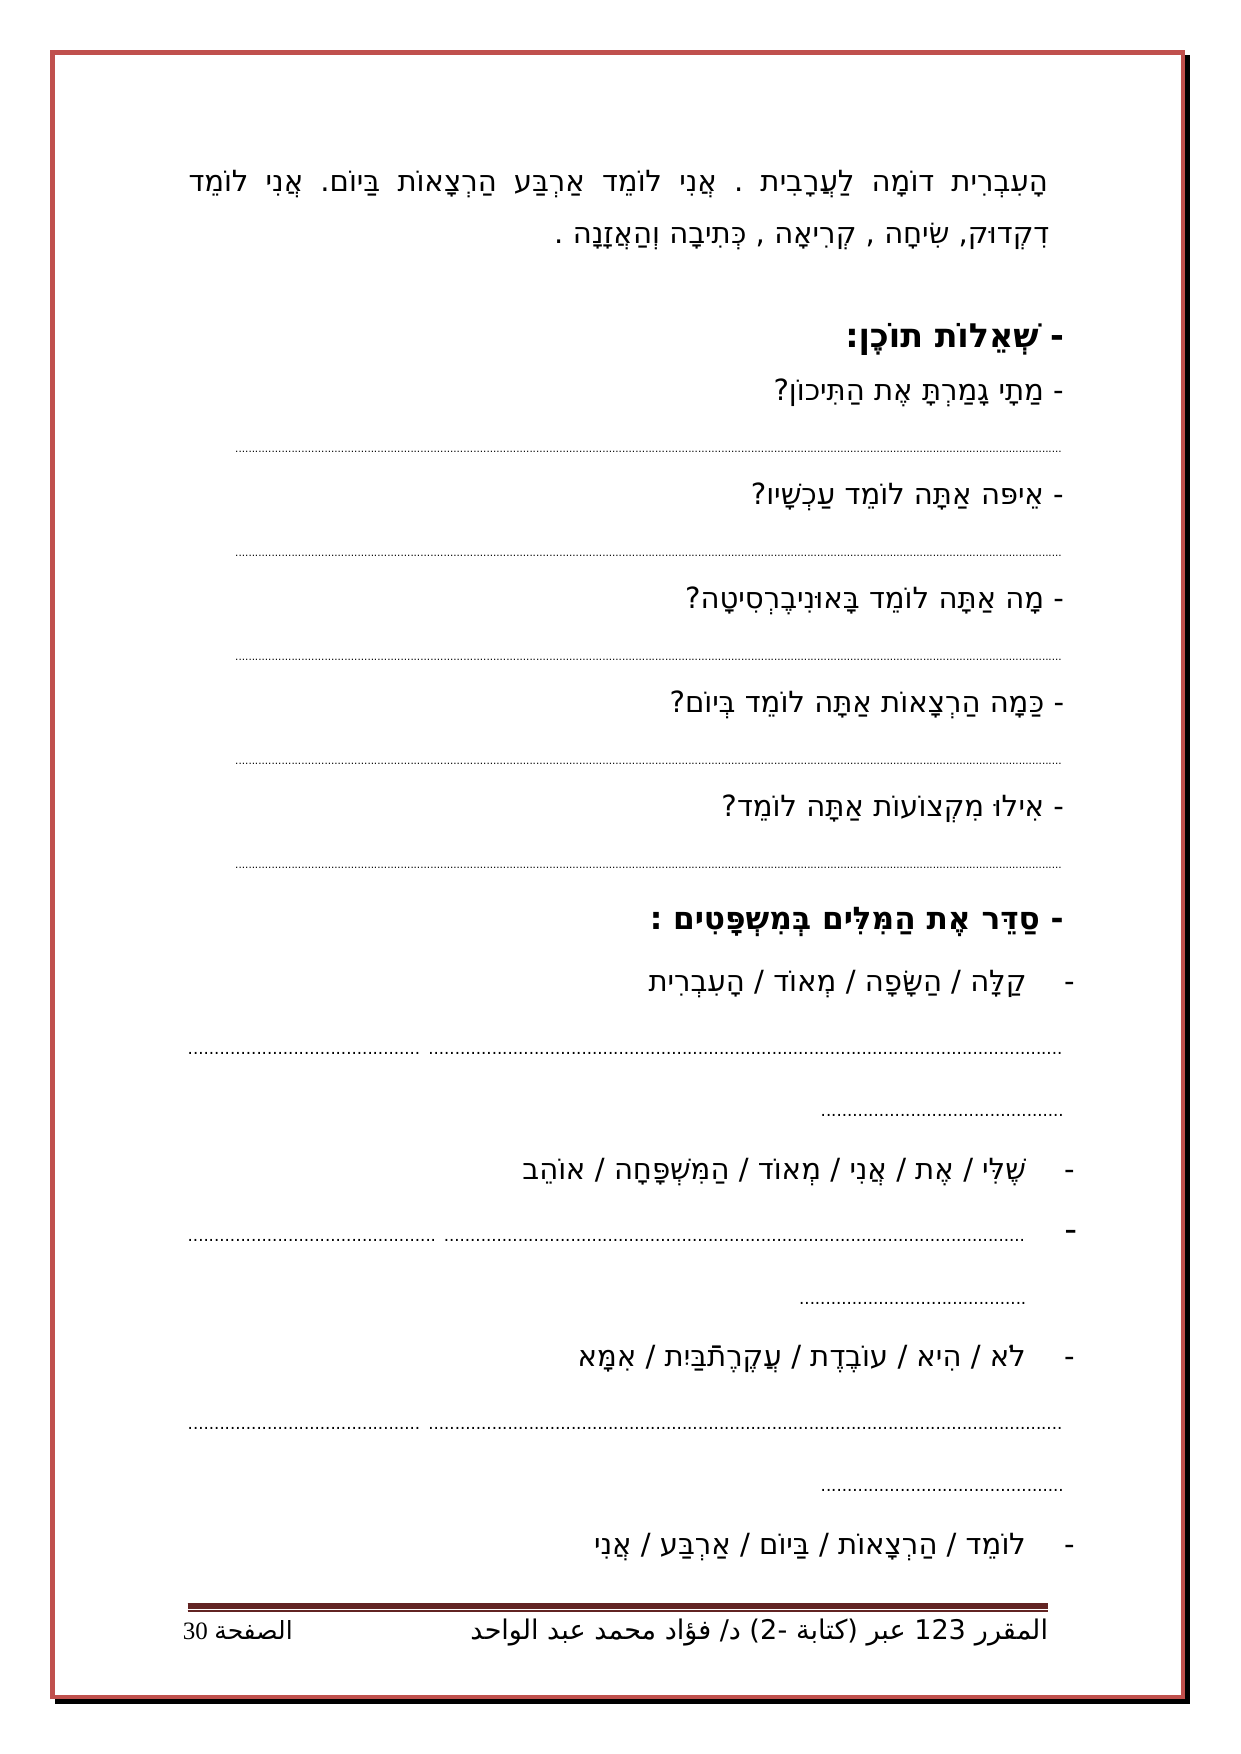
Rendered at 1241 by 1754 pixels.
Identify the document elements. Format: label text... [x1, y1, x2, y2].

text .......................................................................................................................................................................................................................................................... [187, 827, 1064, 879]
text - מַתָי גָמַרְתָּ אֶת הַתִּיכוֹן? [187, 358, 1064, 410]
text .......................................................................................................................................................................................................................................................... [187, 410, 1064, 462]
text .......................................................................................................................................................................................................................................................... [187, 514, 1064, 567]
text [187, 150, 1049, 254]
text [187, 1379, 1064, 1504]
text - כַּמָה הַרְצָאוֹת אַתָּה לוֹמֵד בְּיוֹם? [187, 671, 1064, 723]
text .......................................................................................................................................................................................................................................................... [187, 619, 1064, 671]
text .......................................................................................................................................................................................................................................................... [187, 723, 1064, 775]
text - שְׁאֵלוֹת תוֹכֶן: [187, 306, 1064, 358]
list קַלָּה / הַשָּׂפָה / מְאוֹד / הָעִבְרִית [187, 942, 1064, 1004]
list לֹא / הִיא / עוֹבֶדֶת / עֲקֶרֶתֿֿבַּיִת / אִמָּא [187, 1317, 1064, 1379]
list לוֹמֵד / הַרְצָאוֹת / בַּיוֹם / אַרְבַּע / אֲנִי [187, 1504, 1064, 1567]
text - סַדֵּר אֶת הַמִּלִּים בְּמִשְפָּטִים : [187, 879, 1064, 942]
text - אִילוּ מִקְצוֹעוֹת אַתָּה לוֹמֵד? [187, 775, 1064, 827]
text - מָה אַתָּה לוֹמֵד בָּאוּנִיבֶרְסִיטָה? [187, 567, 1064, 619]
list שֶׁלִּי / אֶת / אֲנִי / מְאוֹד / הַמִּשְׁפָּחָה / אוֹהֵב [187, 1129, 1064, 1192]
text - אֵיפּה אַתָּה לוֹמֵד עַכְשָׁיו? [187, 462, 1064, 514]
list .............................................................................................................. .......................................................................................... [187, 1192, 1064, 1317]
